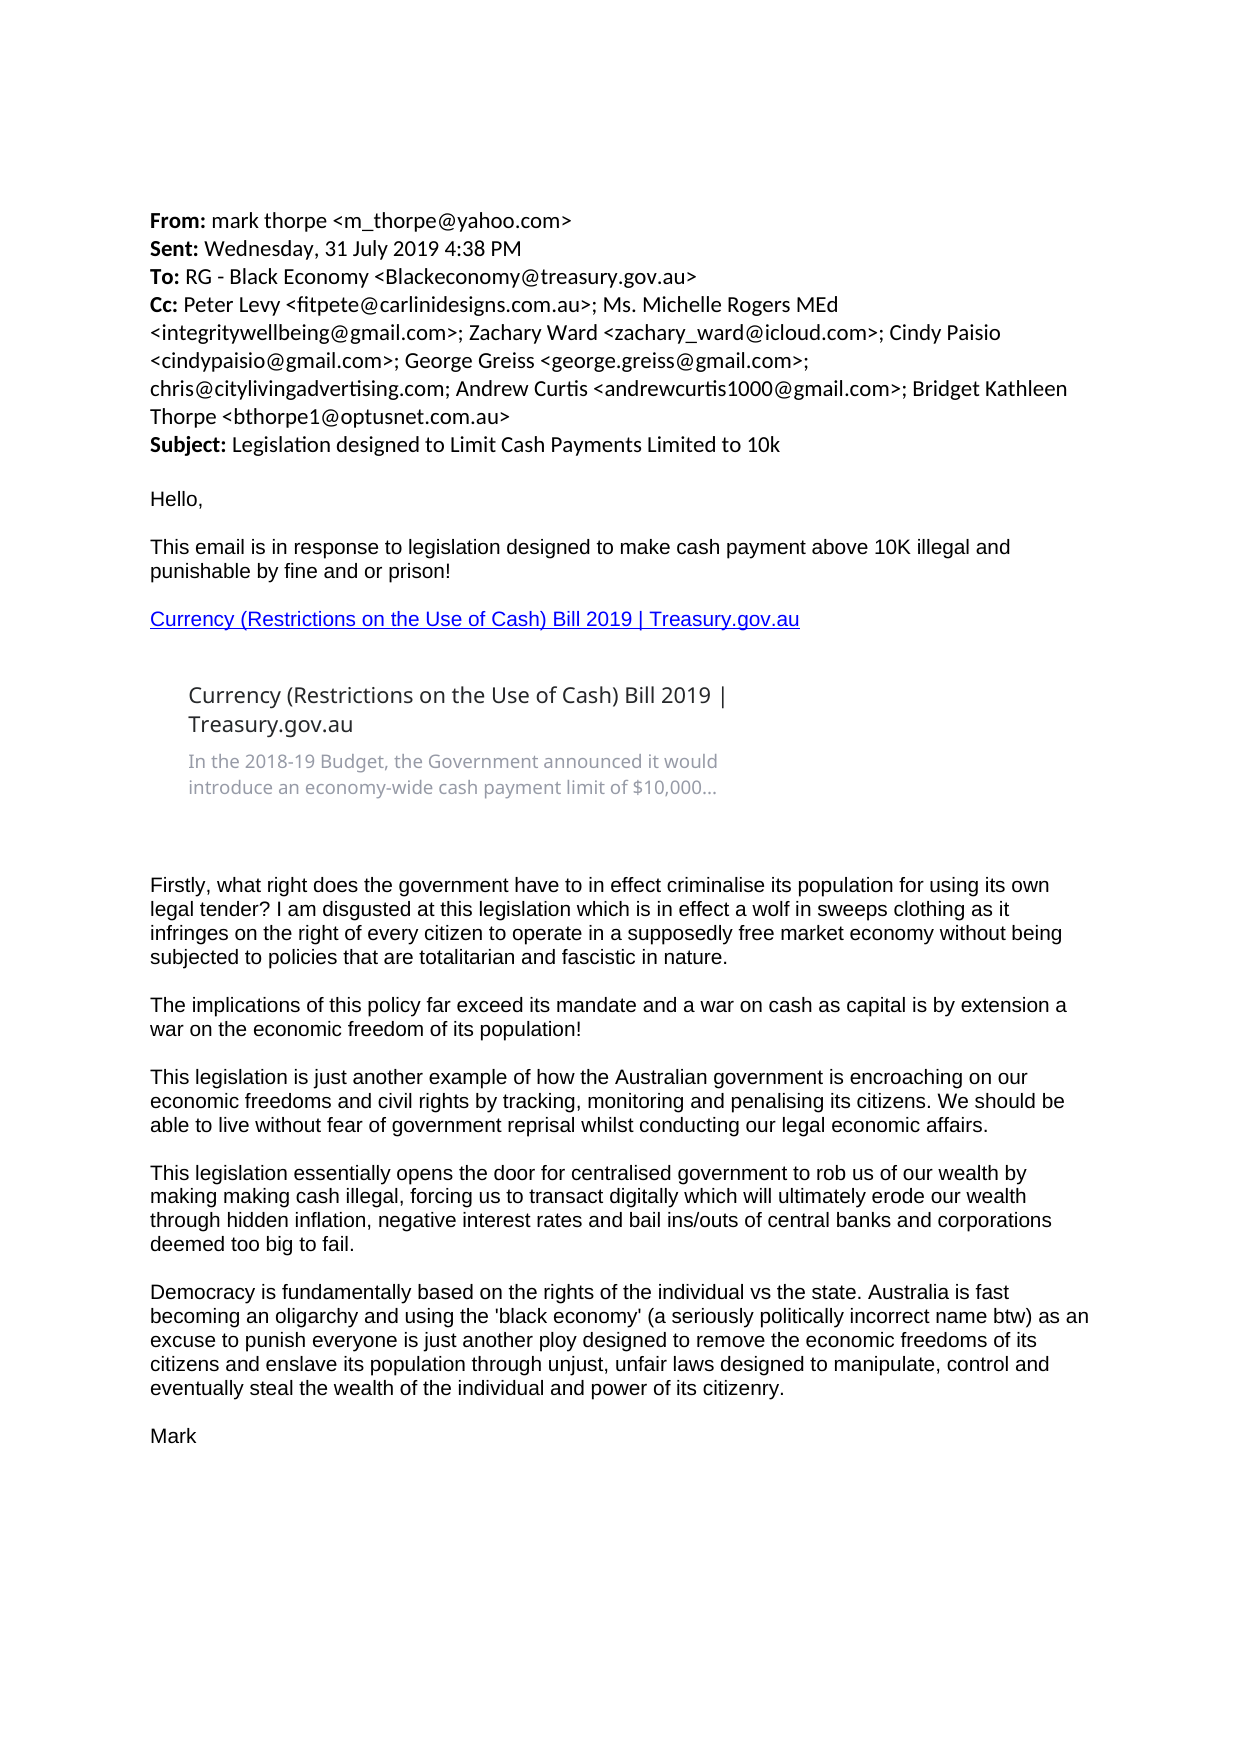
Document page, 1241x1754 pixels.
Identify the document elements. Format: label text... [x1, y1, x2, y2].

text Democracy is fundamentally based on the rights of the individual vs the state. Australia is fast becoming an oligarchy and using the 'black economy' (a seriously politically incorrect name btw) as an excuse to punish everyone is just another ploy designed to remove the economic freedoms of its citizens and enslave its population through unjust, unfair laws designed to manipulate, control and eventually steal the wealth of the individual and power of its citizenry. [150, 1280, 1090, 1400]
text Mark [150, 1424, 1090, 1448]
text Hello, [150, 487, 1090, 511]
text Currency (Restrictions on the Use of Cash) Bill 2019 | Treasury.gov.au [150, 607, 1090, 631]
text Firstly, what right does the government have to in effect criminalise its population for using its own legal tender? I am disgusted at this legislation which is in effect a wolf in sweeps clothing as it infringes on the right of every citizen to operate in a supposedly free market economy without being subjected to policies that are totalitarian and fascistic in nature. [150, 873, 1090, 969]
text This email is in response to legislation designed to make cash payment above 10K illegal and punishable by fine and or prison! [150, 535, 1090, 583]
text The implications of this policy far exceed its mandate and a war on cash as capital is by extension a war on the economic freedom of its population! [150, 993, 1090, 1041]
text From: mark thorpe <m_thorpe@yahoo.com> Sent: Wednesday, 31 July 2019 4:38 PM To: RG - Black Economy <Blackeconomy@treasury.gov.au> Cc: Peter Levy <fitpete@carlinidesigns.com.au>; Ms. Michelle Rogers MEd <integritywellbeing@gmail.com>; Zachary Ward <zachary_ward@icloud.com>; Cindy Paisio <cindypaisio@gmail.com>; George Greiss <george.greiss@gmail.com>; chris@citylivingadvertising.com; Andrew Curtis <andrewcurtis1000@gmail.com>; Bridget Kathleen Thorpe <bthorpe1@optusnet.com.au> Subject: Legislation designed to Limit Cash Payments Limited to 10k [150, 206, 1090, 458]
text This legislation is just another example of how the Australian government is encroaching on our economic freedoms and civil rights by tracking, monitoring and penalising its citizens. We should be able to live without fear of government reprisal whilst conducting our legal economic affairs. [150, 1064, 1090, 1136]
text This legislation essentially opens the door for centralised government to rob us of our wealth by making making cash illegal, forcing us to transact digitally which will ultimately erode our wealth through hidden inflation, negative interest rates and bail ins/outs of central banks and corporations deemed too big to fail. [150, 1160, 1090, 1256]
